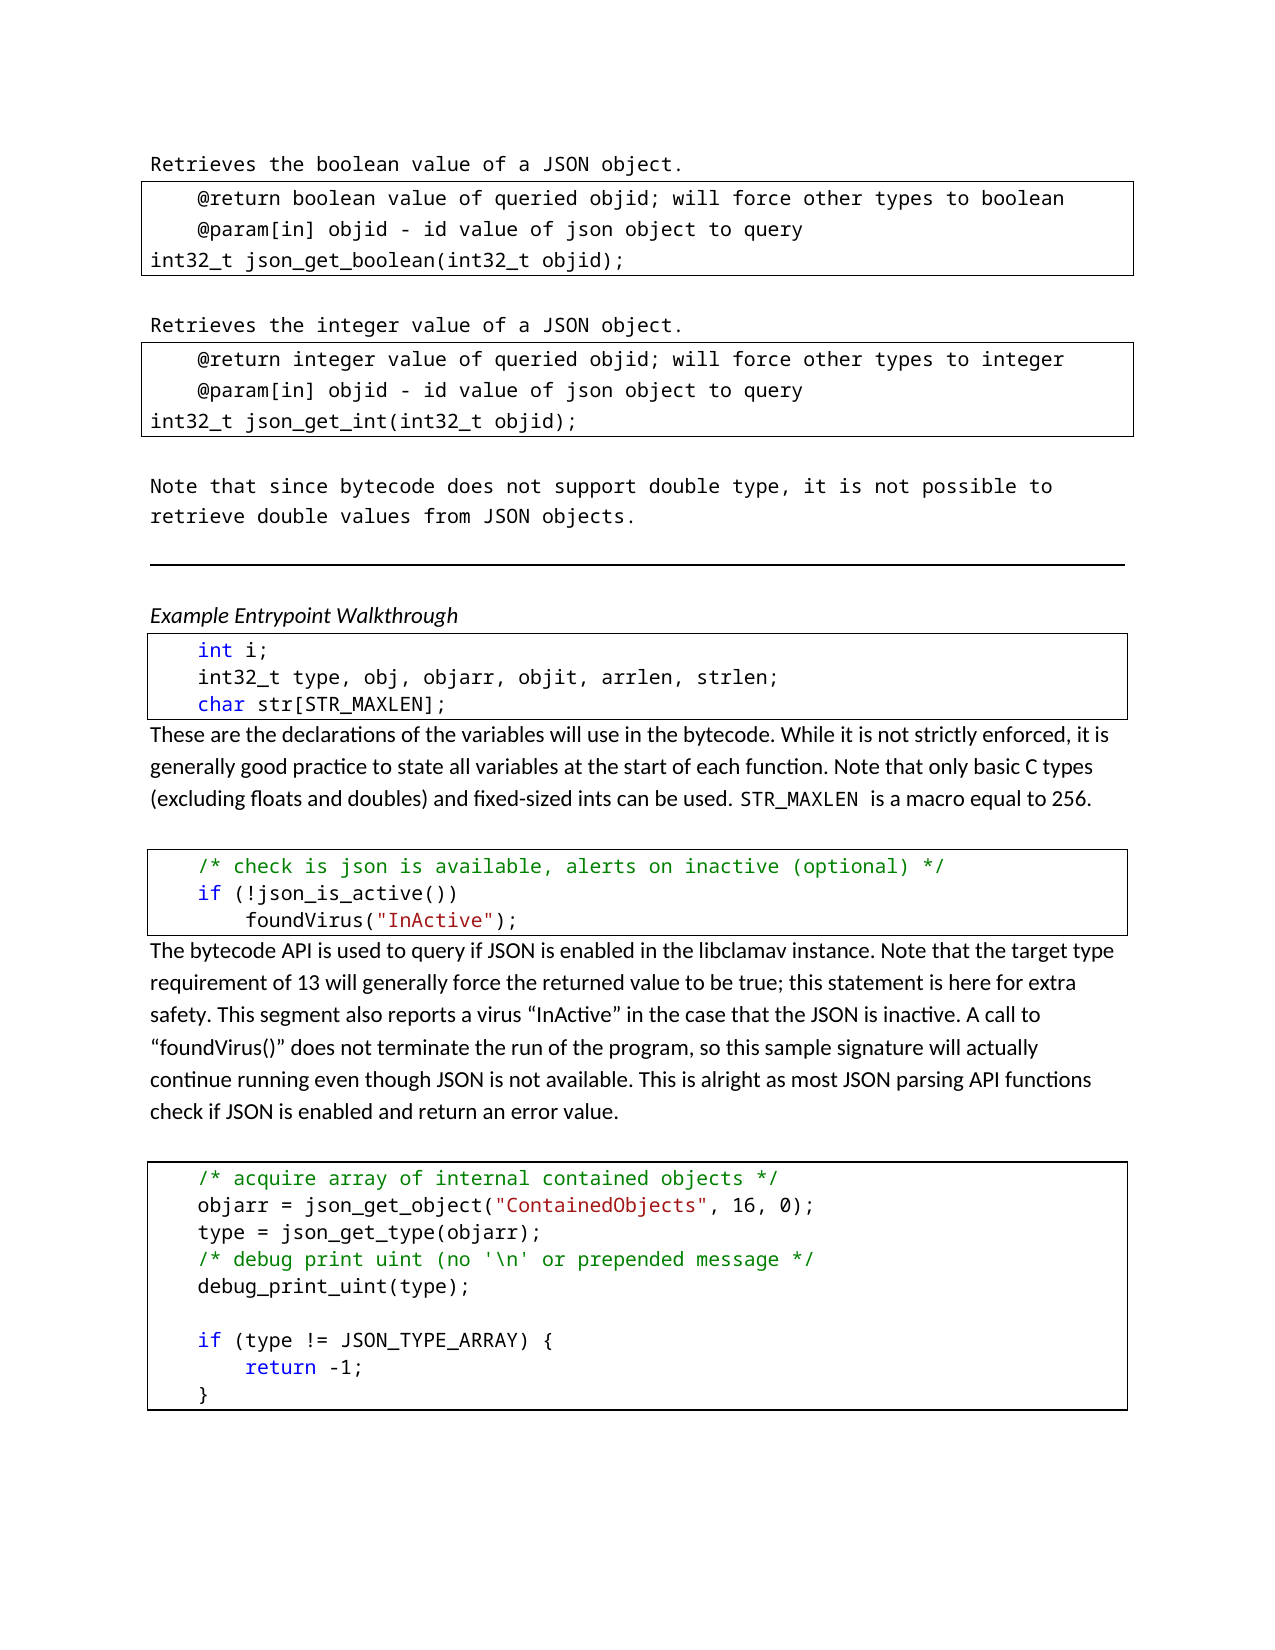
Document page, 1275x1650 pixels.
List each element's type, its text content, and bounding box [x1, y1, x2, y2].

text These are the declarations of the variables will use in the bytecode. While it is not strictly enforced, it is generally good practice to state all variables at the start of each function. Note that only basic C types (excluding floats and doubles) and fixed-sized ints can be used. STR_MAXLEN is a macro equal to 256. [150, 720, 1125, 813]
text /* debug print uint (no '\n' or prepended message */ [150, 1246, 1125, 1272]
text The bytecode API is used to query if JSON is enabled in the libclamav instance. Note that the target type requirement of 13 will generally force the returned value to be true; this statement is here for extra safety. This segment also reports a virus “InActive” in the case that the JSON is inactive. A call to “foundVirus()” does not terminate the run of the program, so this sample signature will actually continue running even though JSON is not available. This is alright as most JSON parsing API functions check if JSON is enabled and return an error value. [150, 936, 1125, 1125]
text return -1; [150, 1353, 1125, 1377]
text Example Entrypoint Walkthrough [150, 601, 1125, 629]
text Retrieves the integer value of a JSON object. [150, 311, 1125, 338]
text Retrieves the boolean value of a JSON object. [150, 150, 1125, 177]
text /* check is json is available, alerts on inactive (optional) */ [148, 850, 1127, 879]
text type = json_get_type(objarr); [150, 1218, 1125, 1246]
text int32_t type, obj, objarr, objit, arrlen, strlen; [150, 663, 1125, 687]
text } [148, 1377, 1127, 1409]
text if (type != JSON_TYPE_ARRAY) { [150, 1326, 1125, 1353]
text debug_print_uint(type); [150, 1272, 1125, 1299]
text if (!json_is_active()) [150, 879, 1125, 903]
text /* acquire array of internal contained objects */ [148, 1163, 1127, 1192]
text int i; [148, 634, 1127, 663]
text @return integer value of queried objid; will force other types to integer @param[in] objid - id value of json object to query int32_t json_get_int(int32_t objid); [142, 343, 1133, 436]
text char str[STR_MAXLEN]; [148, 687, 1127, 719]
text objarr = json_get_object("ContainedObjects", 16, 0); [150, 1192, 1125, 1218]
text Note that since bytecode does not support double type, it is not possible to retrieve double values from JSON objects. [150, 472, 1125, 564]
text foundVirus("InActive"); [148, 903, 1127, 935]
text @return boolean value of queried objid; will force other types to boolean @param[in] objid - id value of json object to query int32_t json_get_boolean(int32_t objid); [142, 182, 1133, 275]
